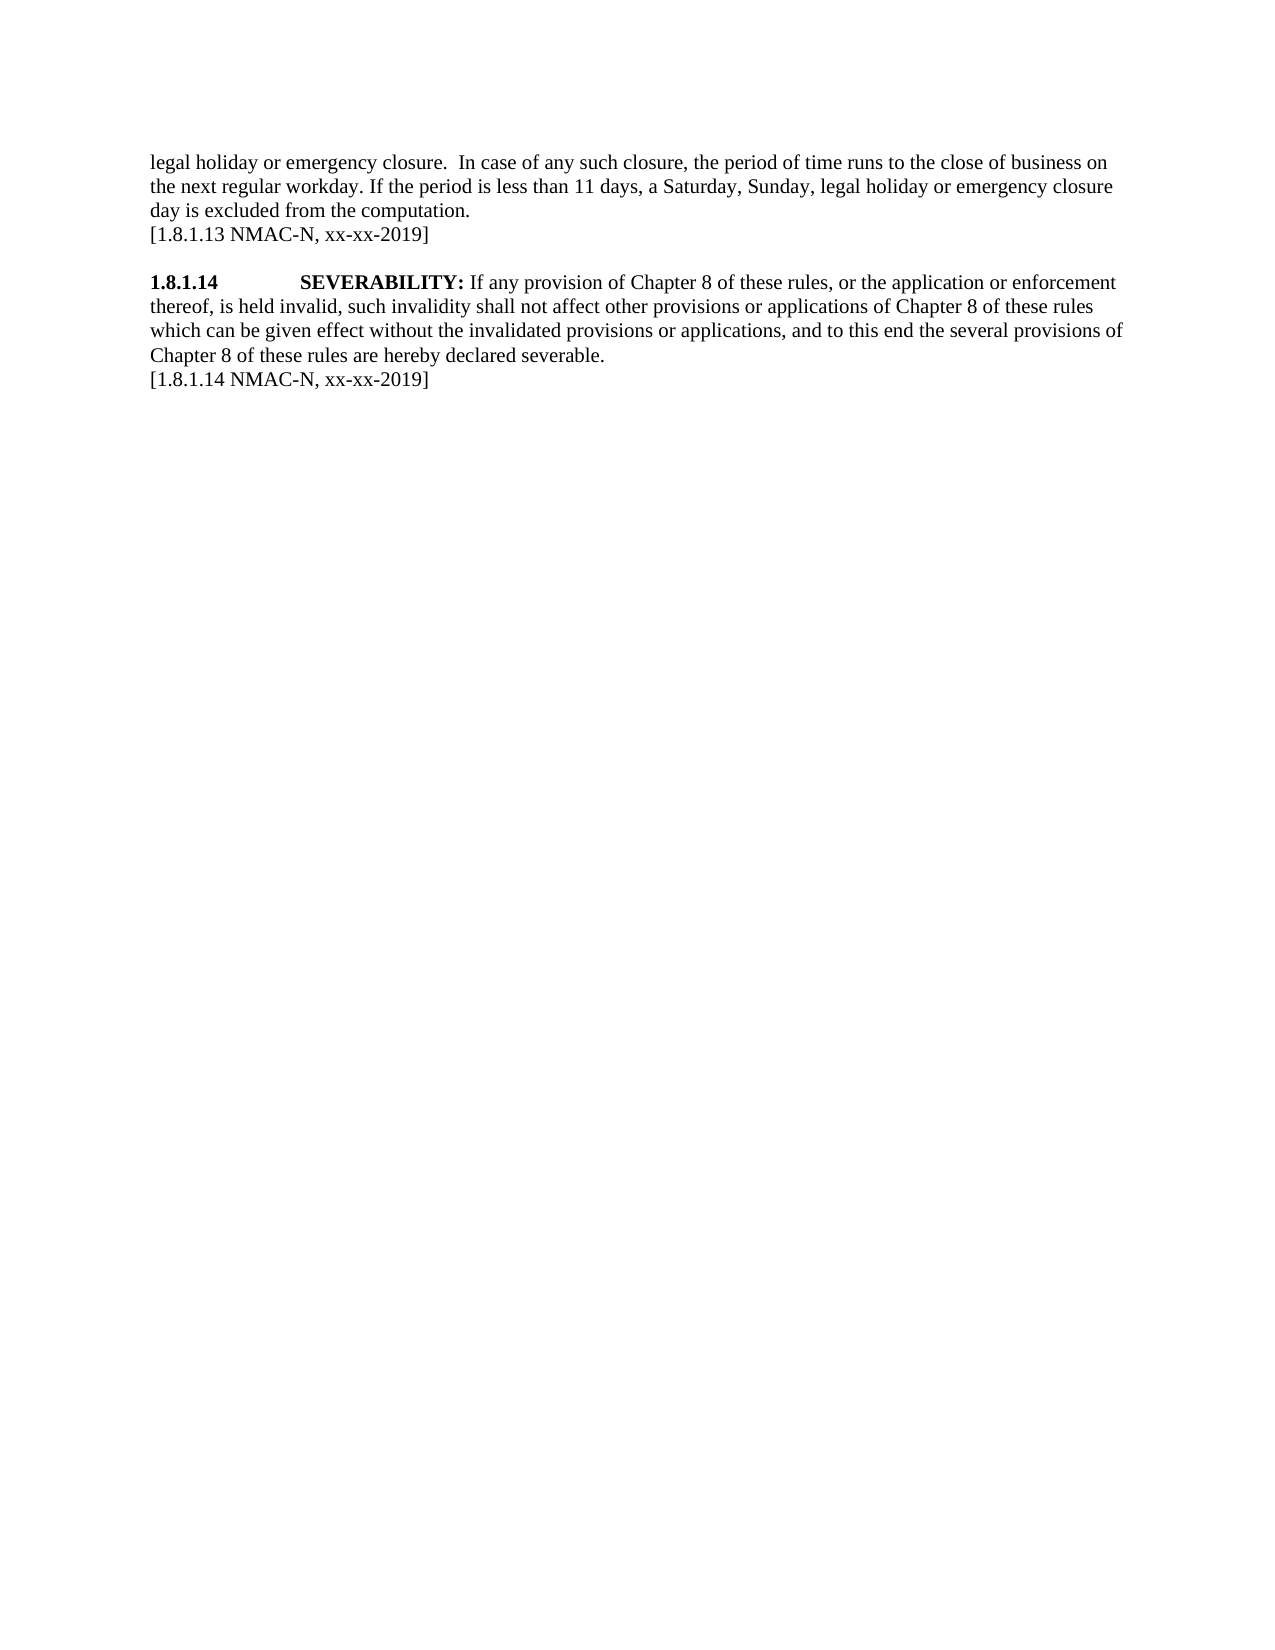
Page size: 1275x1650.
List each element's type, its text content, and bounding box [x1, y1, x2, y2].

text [150, 150, 1125, 222]
text [1.8.1.13 NMAC-N, xx-xx-2019] [150, 222, 1125, 246]
text 1.8.1.14 SEVERABILITY: If any provision of Chapter 8 of these rules, or the application or enforcement thereof, is held invalid, such invalidity shall not affect other provisions or applications of Chapter 8 of these rules which can be given effect without the invalidated provisions or applications, and to this end the several provisions of Chapter 8 of these rules are hereby declared severable. [150, 270, 1125, 367]
text [1.8.1.14 NMAC-N, xx-xx-2019] [150, 367, 1125, 391]
